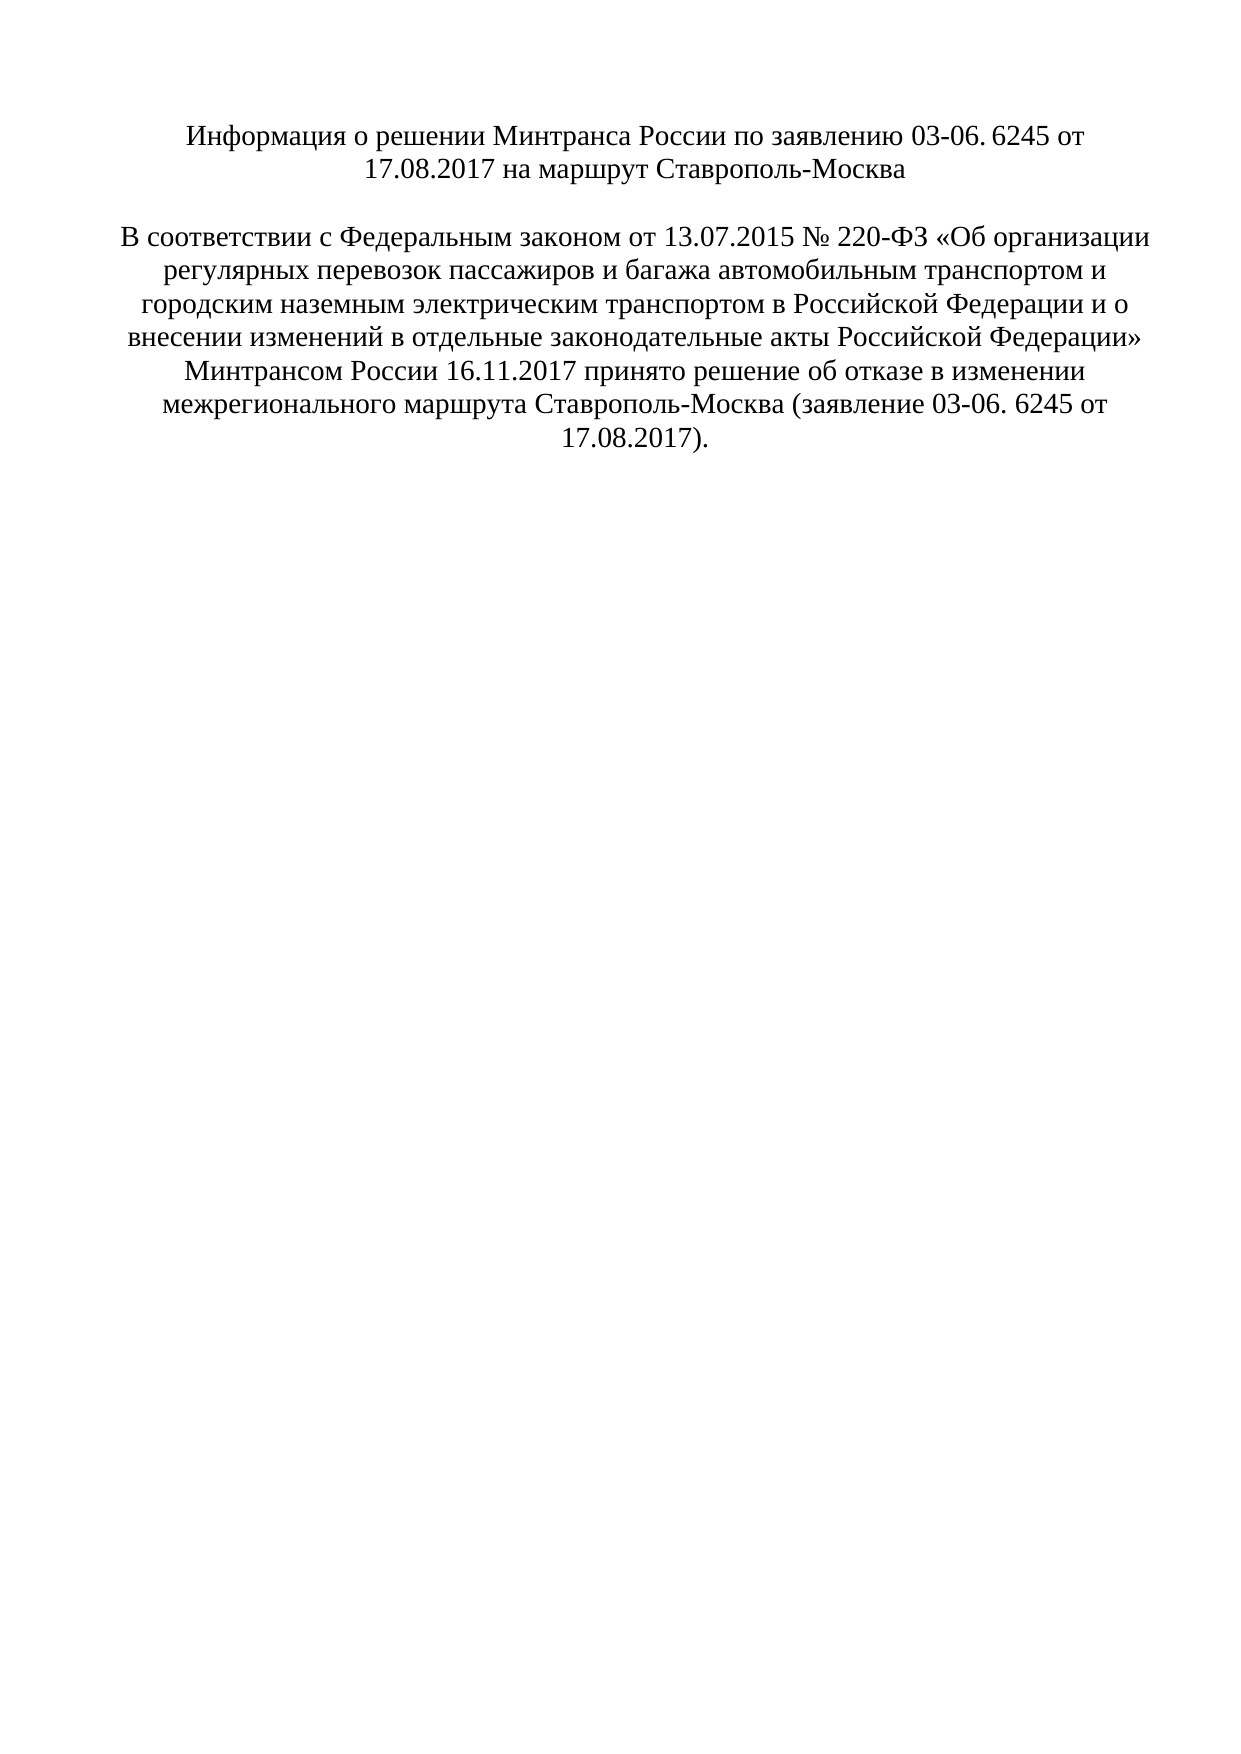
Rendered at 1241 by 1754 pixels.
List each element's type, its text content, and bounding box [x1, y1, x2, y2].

text Информация о решении Минтранса России по заявлению 03-06. 6245 от 17.08.2017 на маршрут Ставрополь-Москва [118, 118, 1152, 185]
text В соответствии с Федеральным законом от 13.07.2015 № 220-ФЗ «Об организации регулярных перевозок пассажиров и багажа автомобильным транспортом и городским наземным электрическим транспортом в Российской Федерации и о внесении изменений в отдельные законодательные акты Российской Федерации» Минтрансом России 16.11.2017 принято решение об отказе в изменении межрегионального маршрута Ставрополь-Москва (заявление 03-06. 6245 от 17.08.2017). [118, 219, 1152, 453]
